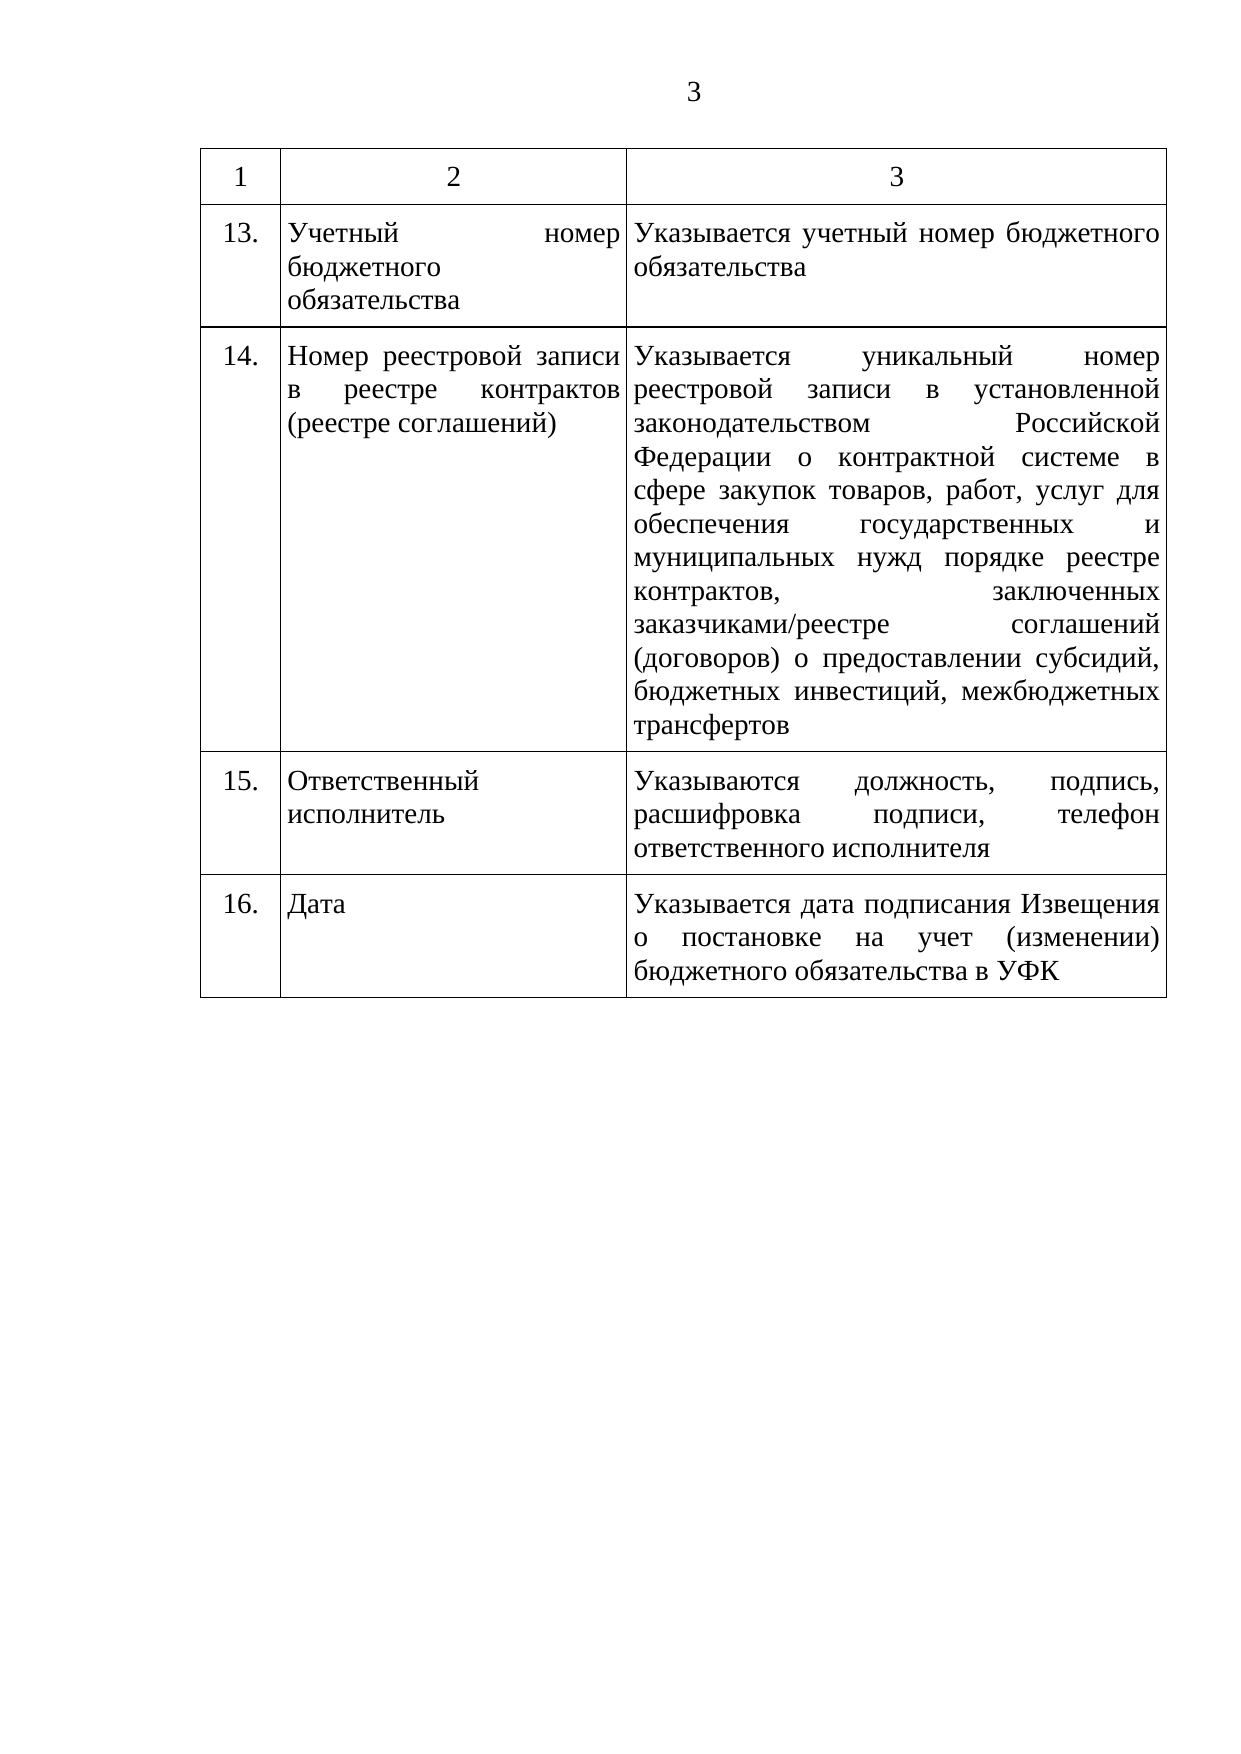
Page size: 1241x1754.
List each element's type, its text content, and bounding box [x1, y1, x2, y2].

table_cell Учетный номер бюджетного обязательства [281, 205, 626, 326]
table_cell Указывается уникальный номер реестровой записи в установленной законодательством Российской Федерации о контрактной системе в сфере закупок товаров, работ, услуг для обеспечения государственных и муниципальных нужд порядке реестре контрактов, заключенных заказчиками/реестре соглашений (договоров) о предоставлении субсидий, бюджетных инвестиций, межбюджетных трансфертов [627, 328, 1166, 751]
table_cell 16. [201, 875, 280, 997]
table_cell Дата [281, 875, 626, 997]
table_cell Указываются должность, подпись, расшифровка подписи, телефон ответственного исполнителя [627, 752, 1166, 874]
table_cell Указывается дата подписания Извещения о постановке на учет (изменении) бюджетного обязательства в УФК [627, 875, 1166, 997]
table_header 2 [281, 149, 626, 203]
table_cell 14. [201, 328, 280, 751]
table_cell Ответственный исполнитель [281, 752, 626, 874]
table_cell Номер реестровой записи в реестре контрактов (реестре соглашений) [281, 328, 626, 751]
table_cell Указывается учетный номер бюджетного обязательства [627, 205, 1166, 326]
table_header 3 [627, 149, 1166, 203]
table_cell 15. [201, 752, 280, 874]
table_cell 13. [201, 205, 280, 326]
table_header 1 [201, 149, 280, 203]
